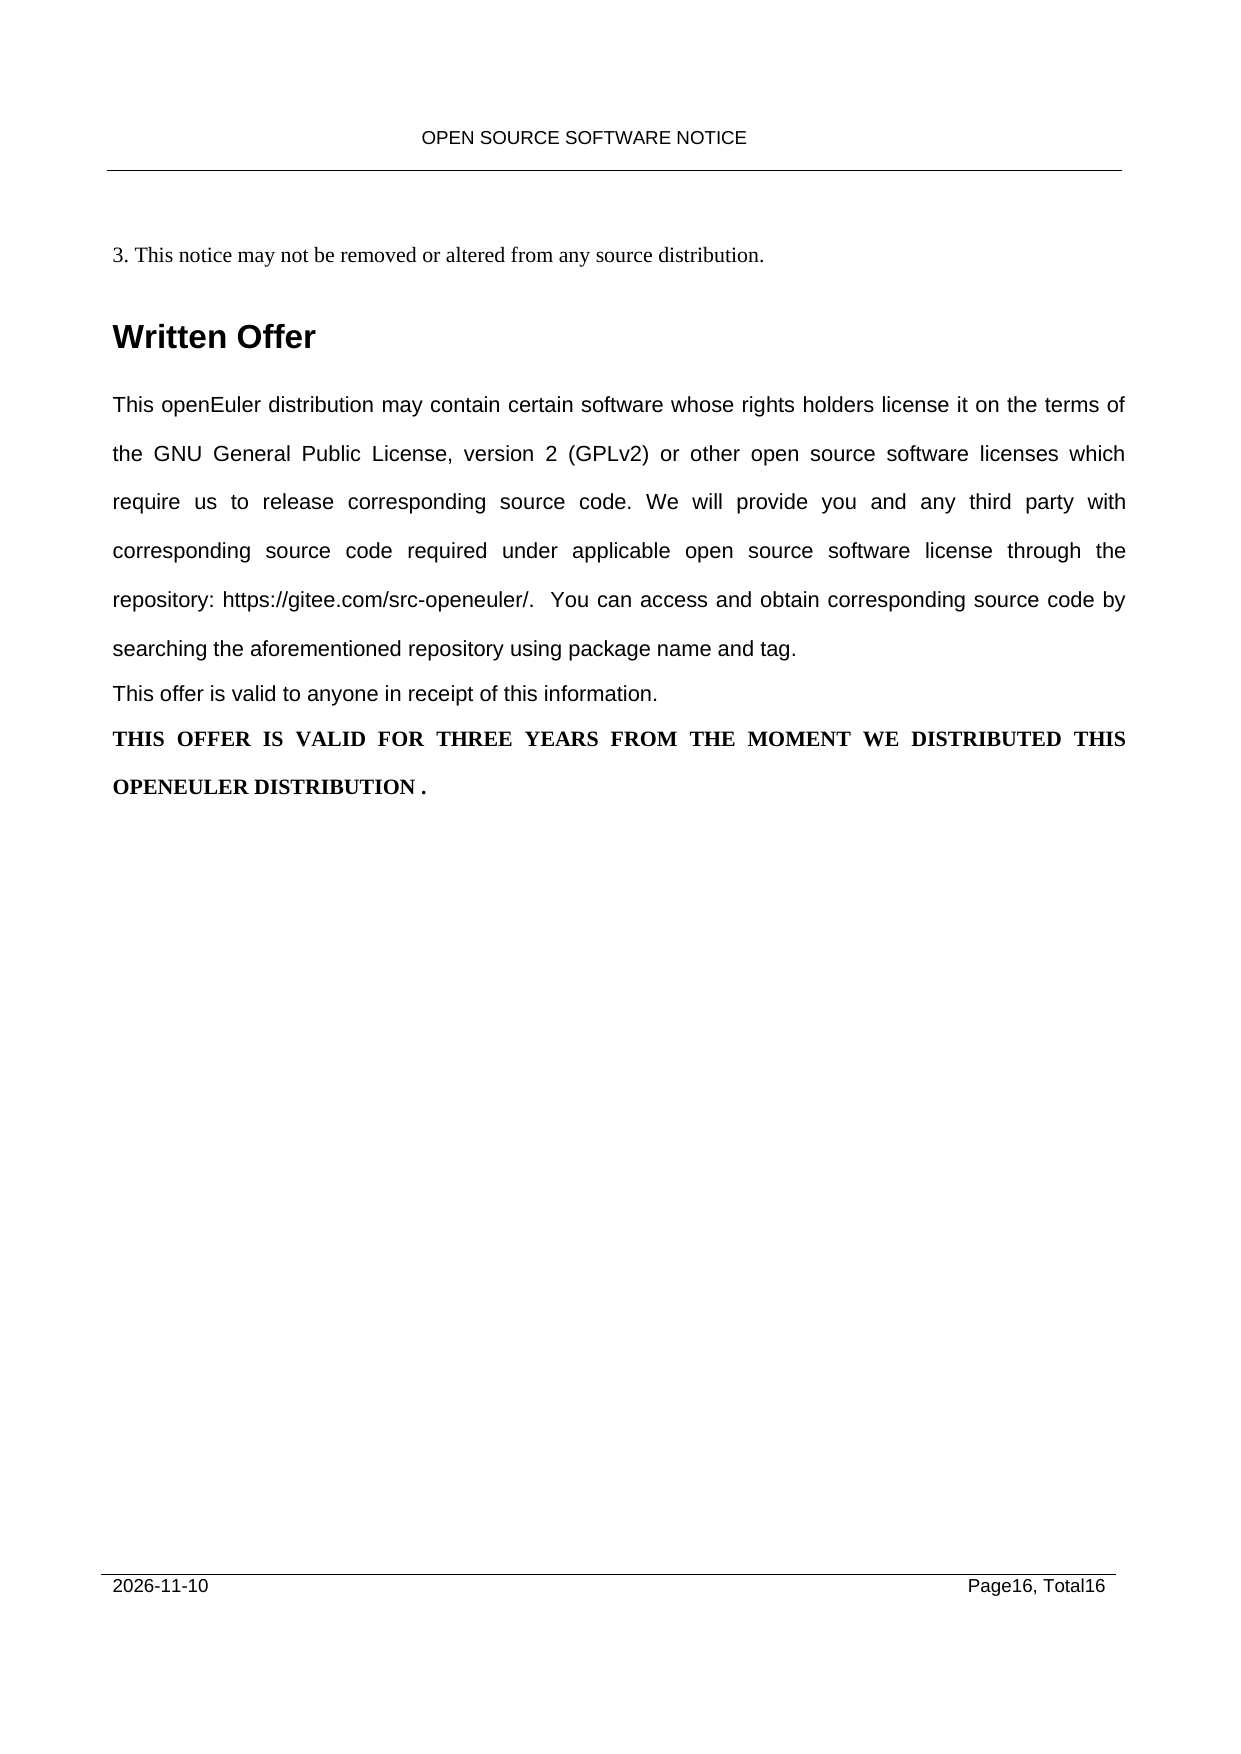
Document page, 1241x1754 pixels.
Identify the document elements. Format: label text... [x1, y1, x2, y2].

text This openEuler distribution may contain certain software whose rights holders license it on the terms of the GNU General Public License, version 2 (GPLv2) or other open source software licenses which require us to release corresponding source code. We will provide you and any third party with corresponding source code required under applicable open source software license through the repository: https://gitee.com/src-openeuler/. You can access and obtain corresponding source code by searching the aforementioned repository using package name and tag. [112, 388, 1128, 664]
text THIS OFFER IS VALID FOR THREE YEARS FROM THE MOMENT WE DISTRIBUTED THIS OPENEULER DISTRIBUTION . [112, 722, 1128, 803]
text Written Offer [112, 304, 1128, 369]
text This offer is valid to anyone in receipt of this information. [112, 677, 1128, 709]
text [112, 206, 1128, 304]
